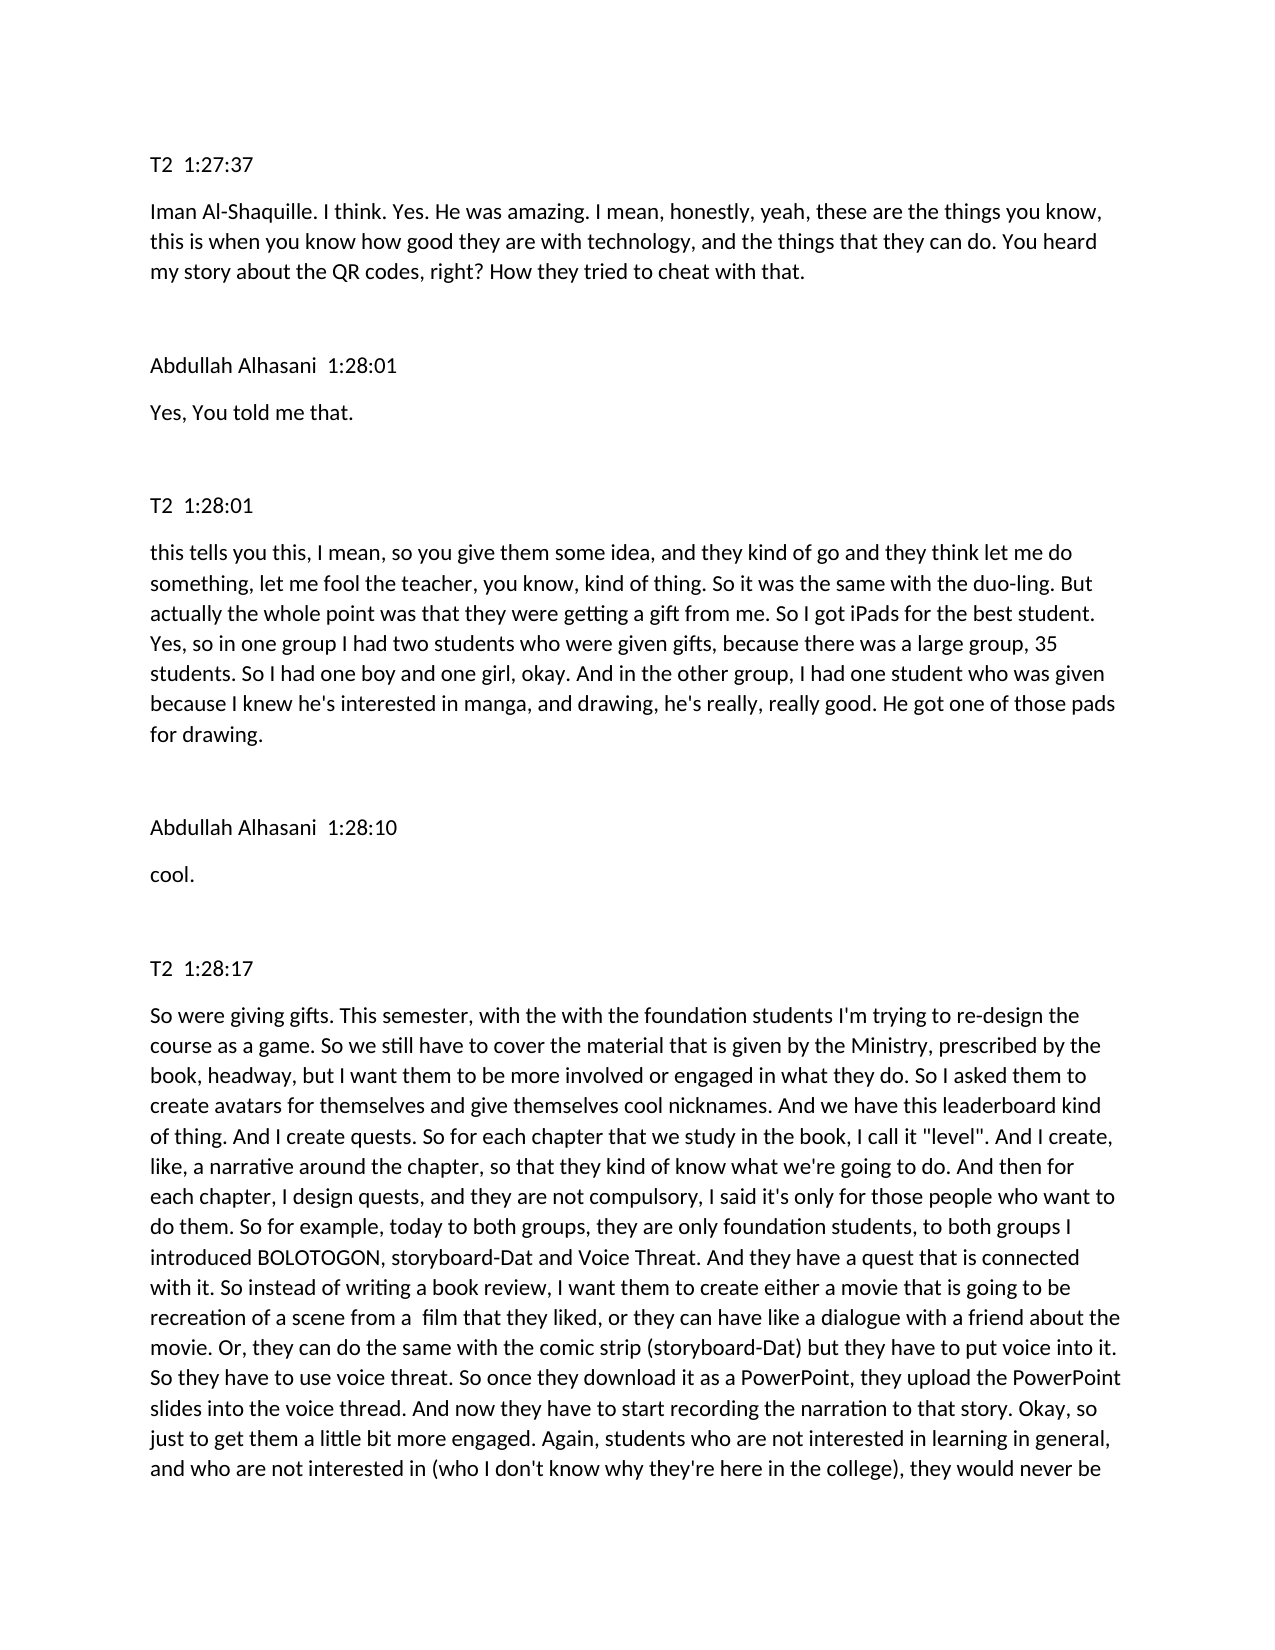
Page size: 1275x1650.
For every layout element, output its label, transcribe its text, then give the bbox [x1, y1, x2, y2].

text Abdullah Alhasani 1:28:01 [150, 351, 1125, 379]
text T2 1:27:37 [150, 150, 1125, 178]
text this tells you this, I mean, so you give them some idea, and they kind of go and they think let me do something, let me fool the teacher, you know, kind of thing. So it was the same with the duo-ling. But actually the whole point was that they were getting a gift from me. So I got iPads for the best student. Yes, so in one group I had two students who were given gifts, because there was a large group, 35 students. So I had one boy and one girl, okay. And in the other group, I had one student who was given because I knew he's interested in manga, and drawing, he's really, really good. He got one of those pads for drawing. [150, 538, 1125, 748]
text cool. [150, 860, 1125, 888]
text T2 1:28:01 [150, 492, 1125, 520]
text T2 1:28:17 [150, 954, 1125, 982]
text Iman Al-Shaquille. I think. Yes. He was amazing. I mean, honestly, yeah, these are the things you know, this is when you know how good they are with technology, and the things that they can do. You heard my story about the QR codes, right? How they tried to cheat with that. [150, 197, 1125, 285]
text Yes, You told me that. [150, 398, 1125, 426]
text Abdullah Alhasani 1:28:10 [150, 813, 1125, 842]
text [150, 1001, 1125, 1482]
